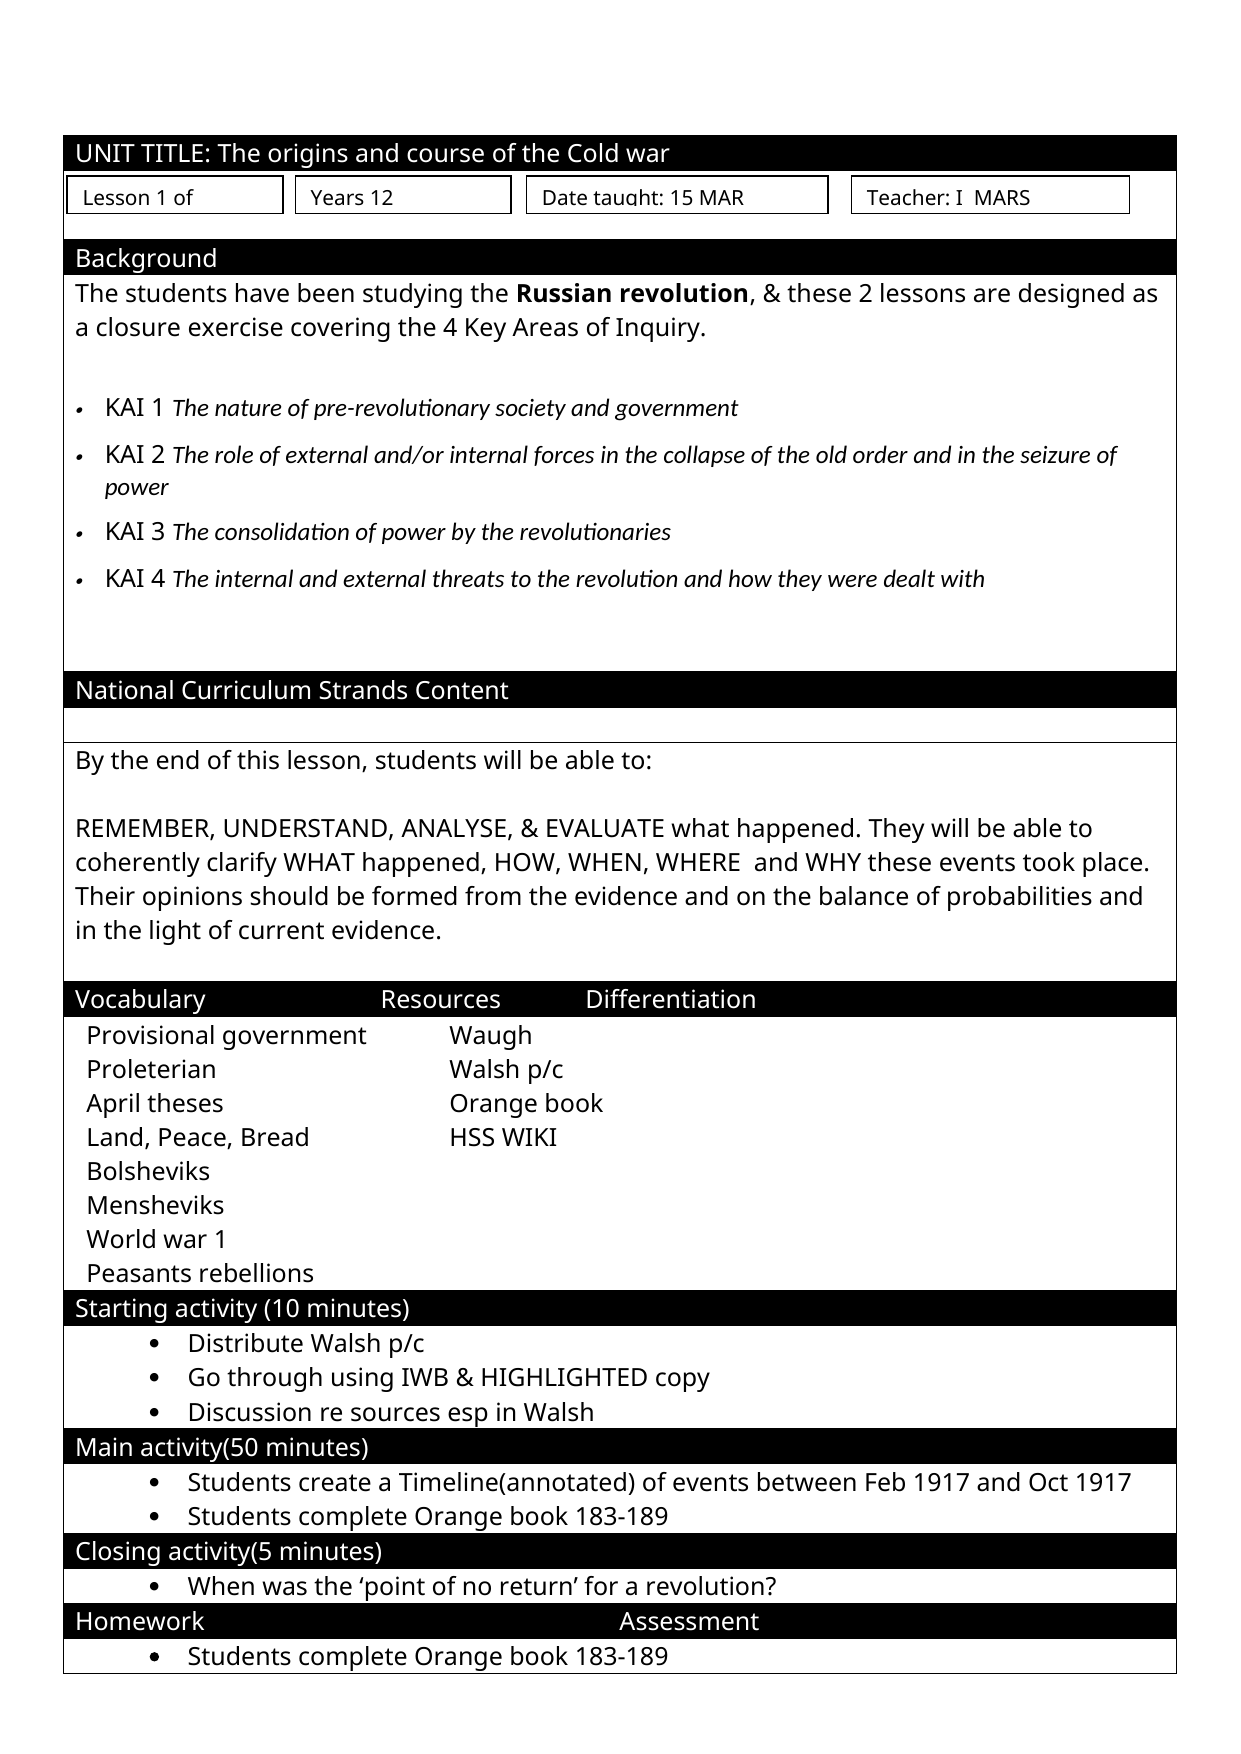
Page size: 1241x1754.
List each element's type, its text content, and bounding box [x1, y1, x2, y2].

table_cell National Curriculum Strands Content [64, 673, 1176, 707]
table_cell Closing activity(5 minutes) [64, 1534, 1176, 1568]
table_cell Starting activity (10 minutes) [64, 1291, 1176, 1325]
table_cell Distribute Walsh p/c Go through using IWB & HIGHLIGHTED copy Discussion re sources esp in Walsh [64, 1326, 1176, 1428]
table_cell [64, 1017, 1176, 1290]
table_cell [64, 708, 1176, 742]
table_cell Main activity(50 minutes) [64, 1429, 1176, 1463]
table_header UNIT TITLE: The origins and course of the Cold war [64, 136, 1176, 170]
table_cell Homework Assessment [64, 1604, 1176, 1638]
table_cell [64, 171, 1176, 239]
table_cell Students complete Orange book 183-189 [64, 1639, 1176, 1673]
table_cell Background [64, 240, 1176, 274]
table_cell The students have been studying the Russian revolution, & these 2 lessons are designed as a closure exercise covering the 4 Key Areas of Inquiry. KAI 1 The nature of pre-revolutionary society and government KAI 2 The role of external and/or internal forces in the collapse of the old order and in the seizure of power KAI 3 The consolidation of power by the revolutionaries KAI 4 The internal and external threats to the revolution and how they were dealt with [64, 275, 1176, 671]
table_cell Students create a Timeline(annotated) of events between Feb 1917 and Oct 1917 Students complete Orange book 183-189 [64, 1464, 1176, 1532]
table_cell By the end of this lesson, students will be able to: REMEMBER, UNDERSTAND, ANALYSE, & EVALUATE what happened. They will be able to coherently clarify WHAT happened, HOW, WHEN, WHERE and WHY these events took place. Their opinions should be formed from the evidence and on the balance of probabilities and in the light of current evidence. [64, 743, 1176, 981]
table_cell Vocabulary Resources Differentiation [64, 982, 1176, 1016]
table_cell When was the ‘point of no return’ for a revolution? [64, 1569, 1176, 1603]
